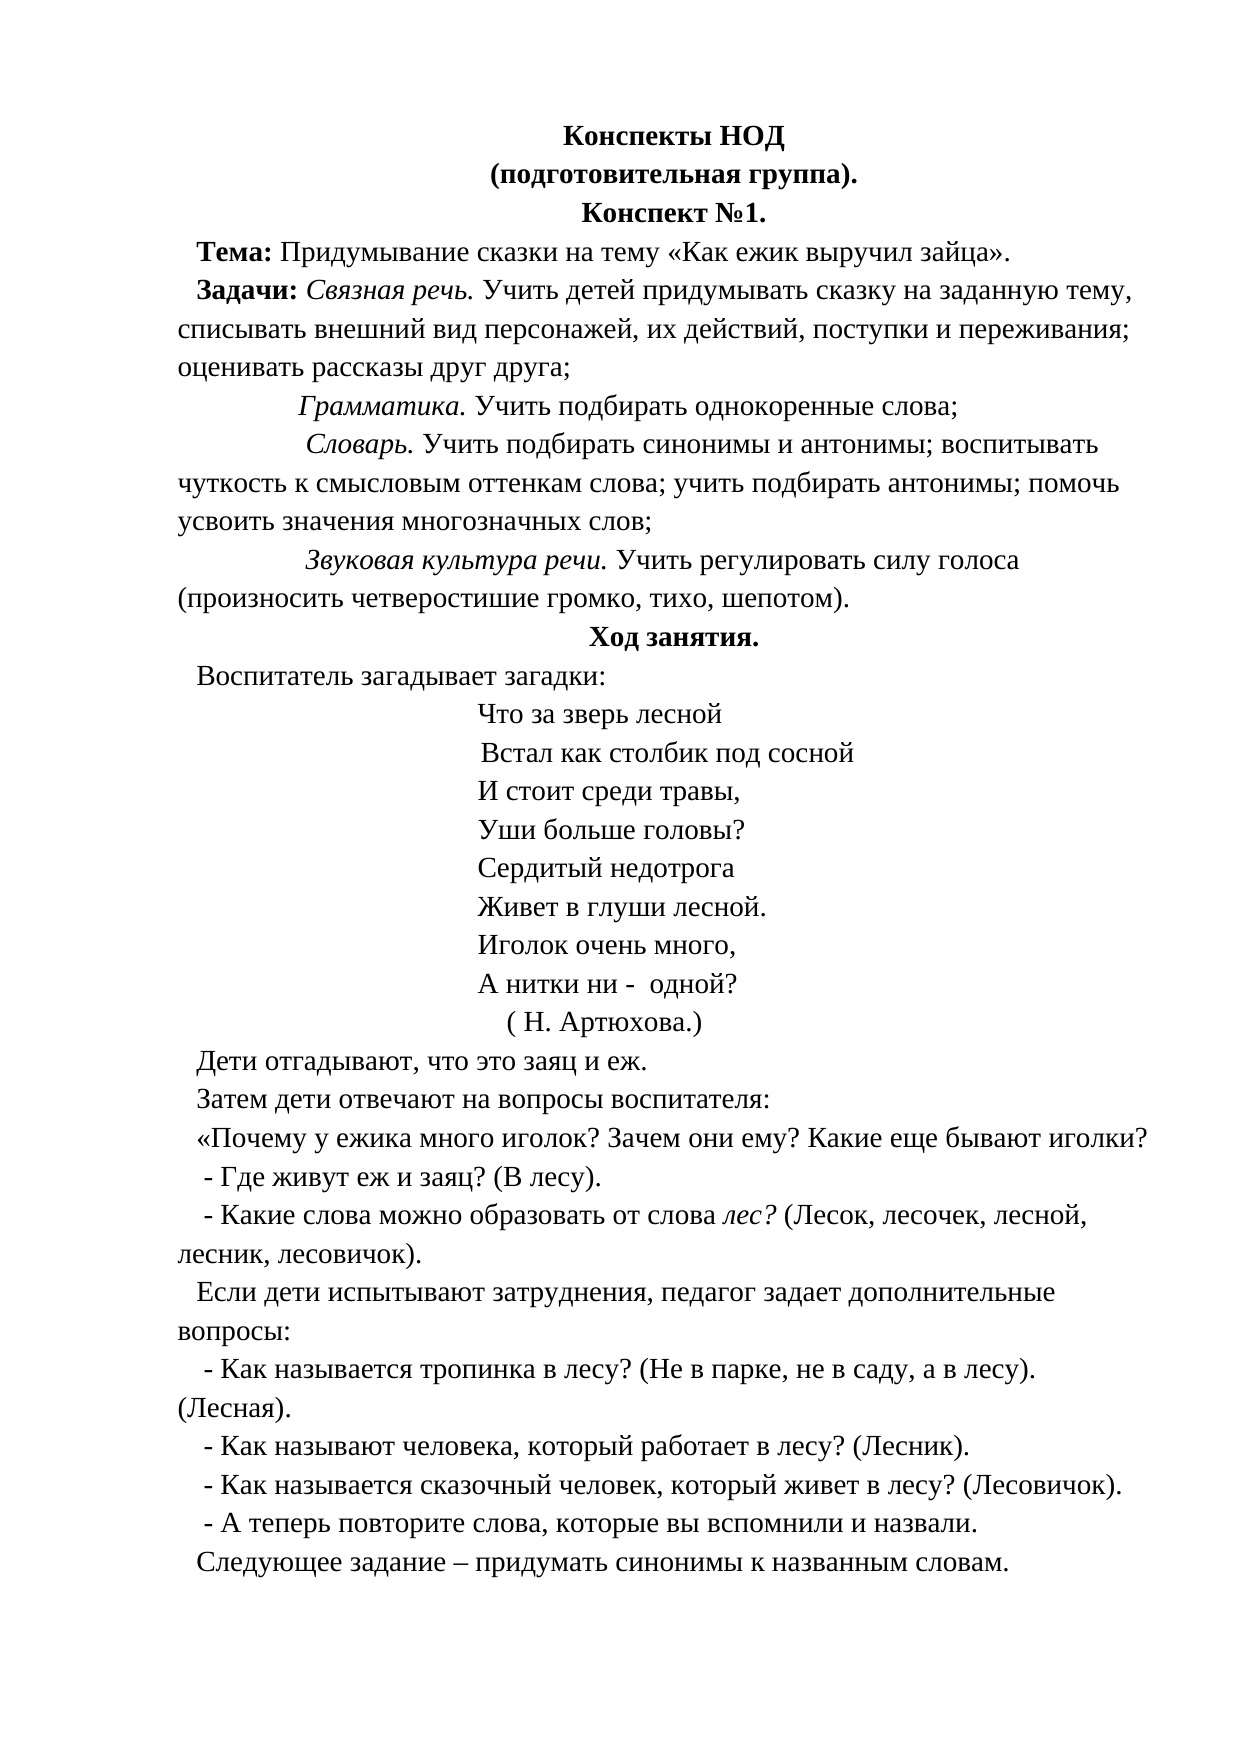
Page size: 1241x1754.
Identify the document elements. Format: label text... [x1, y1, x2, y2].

text (подготовительная группа). [177, 157, 1152, 190]
text Конспект №1. [177, 195, 1152, 229]
text Затем дети отвечают на вопросы воспитателя: [177, 1082, 1152, 1115]
text Звуковая культура речи. Учить регулировать силу голоса (произносить четверостишие громко, тихо, шепотом). [177, 542, 1152, 614]
text - Как называют человека, который работает в лесу? (Лесник). [177, 1428, 1152, 1462]
text Воспитатель загадывает загадки: [177, 658, 1152, 691]
text - Какие слова можно образовать от слова лес? (Лесок, лесочек, лесной, лесник, лесовичок). [177, 1197, 1152, 1269]
text Живет в глуши лесной. [177, 889, 1152, 922]
text Задачи: Связная речь. Учить детей придумывать сказку на заданную тему, списывать внешний вид персонажей, их действий, поступки и переживания; оценивать рассказы друг друга; [177, 272, 1152, 383]
text Сердитый недотрога [177, 850, 1152, 884]
text - А теперь повторите слова, которые вы вспомнили и назвали. [177, 1506, 1152, 1539]
text - Как называется тропинка в лесу? (Не в парке, не в саду, а в лесу). (Лесная). [177, 1351, 1152, 1423]
text Дети отгадывают, что это заяц и еж. [177, 1043, 1152, 1077]
text Тема: Придумывание сказки на тему «Как ежик выручил зайца». [177, 234, 1152, 267]
text Иголок очень много, [177, 927, 1152, 961]
text Грамматика. Учить подбирать однокоренные слова; [177, 388, 1152, 421]
text Словарь. Учить подбирать синонимы и антонимы; воспитывать чуткость к смысловым оттенкам слова; учить подбирать антонимы; помочь усвоить значения многозначных слов; [177, 426, 1152, 537]
text «Почему у ежика много иголок? Зачем они ему? Какие еще бывают иголки? [177, 1120, 1152, 1154]
text Ход занятия. [177, 619, 1152, 653]
text Что за зверь лесной [177, 696, 1152, 730]
text Встал как столбик под сосной [177, 735, 1152, 768]
text Уши больше головы? [177, 812, 1152, 845]
text Конспекты НОД [177, 118, 1152, 152]
text - Как называется сказочный человек, который живет в лесу? (Лесовичок). [177, 1467, 1152, 1501]
text И стоит среди травы, [177, 773, 1152, 807]
text Если дети испытывают затруднения, педагог задает дополнительные вопросы: [177, 1274, 1152, 1346]
text ( Н. Артюхова.) [177, 1004, 1152, 1038]
text Следующее задание – придумать синонимы к названным словам. [177, 1544, 1152, 1578]
text - Где живут еж и заяц? (В лесу). [177, 1159, 1152, 1192]
text А нитки ни - одной? [177, 966, 1152, 999]
